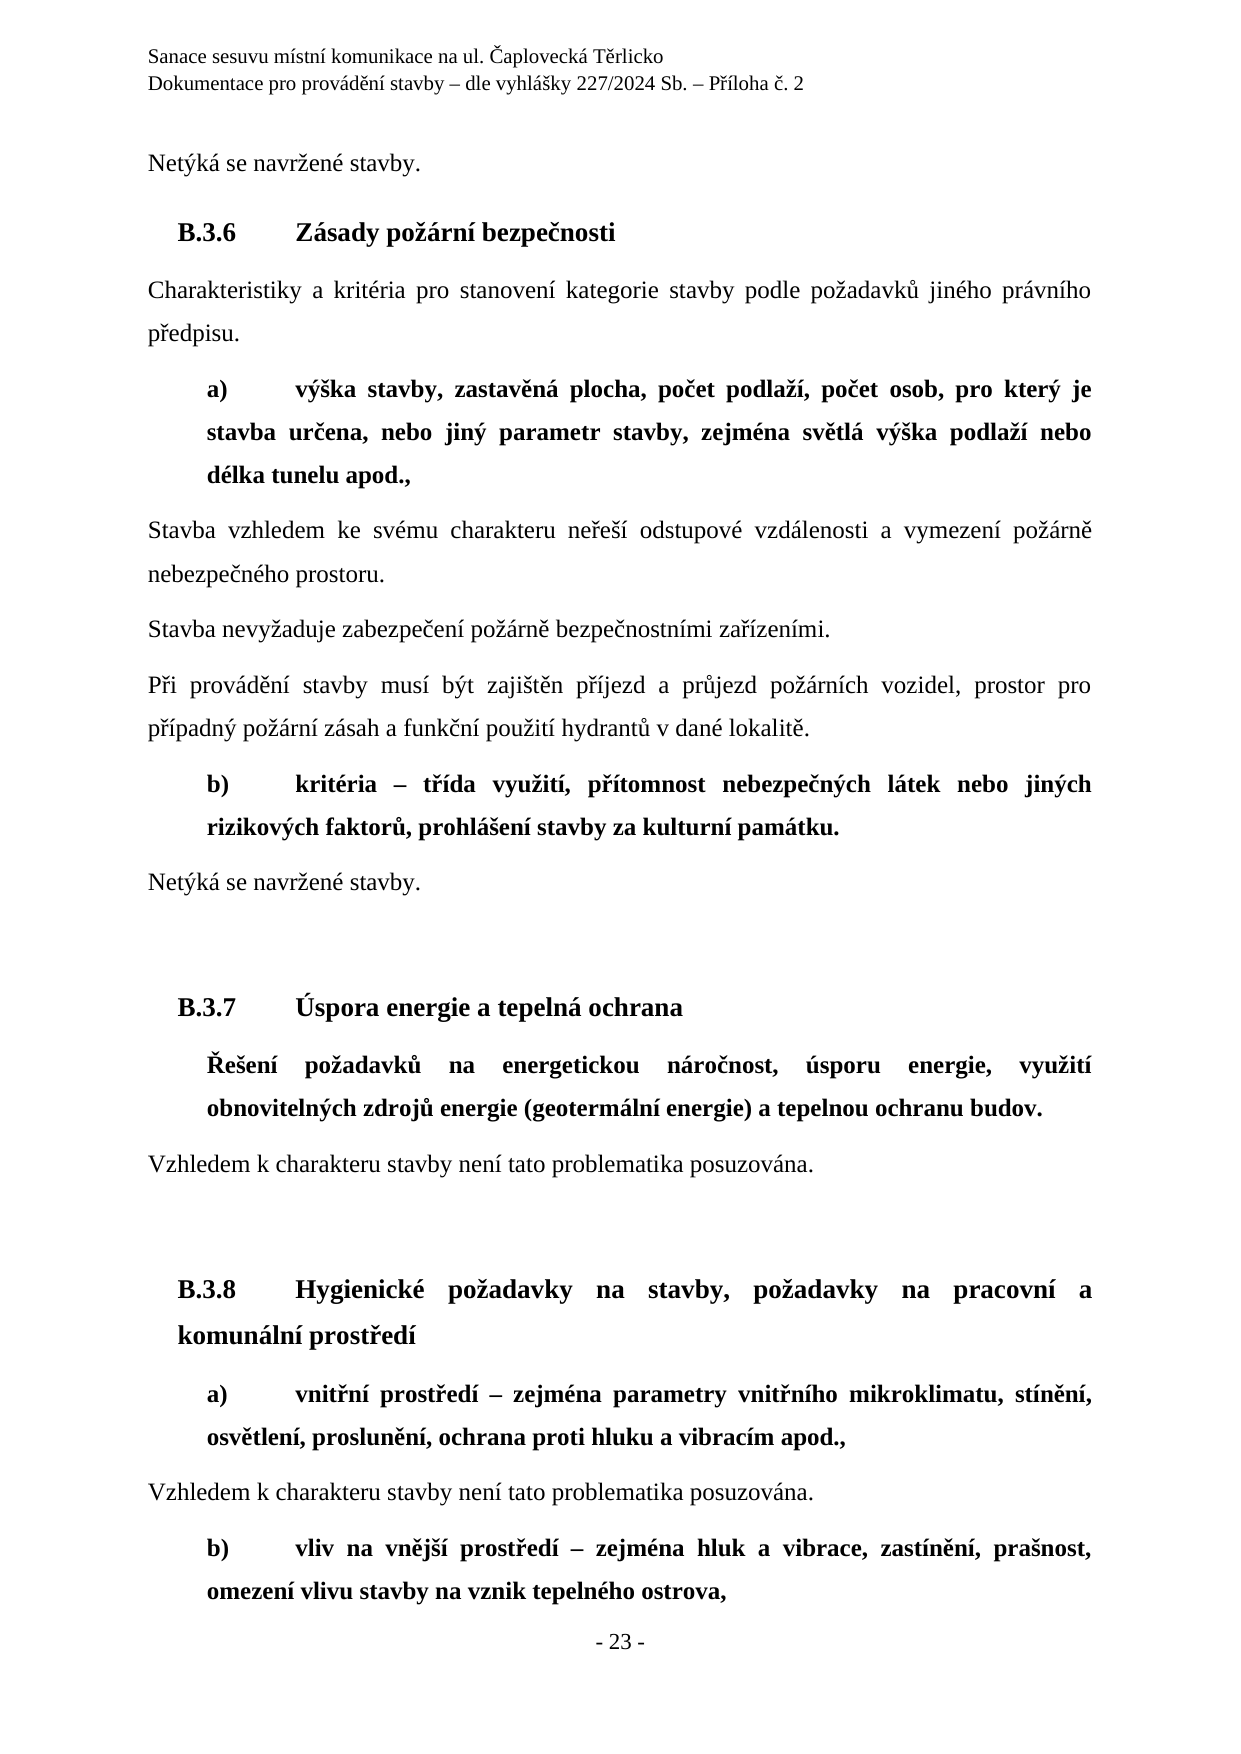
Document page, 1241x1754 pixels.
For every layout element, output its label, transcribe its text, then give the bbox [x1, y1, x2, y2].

subtitle a) vnitřní prostředí – zejména parametry vnitřního mikroklimatu, stínění, osvětlení, proslunění, ochrana proti hluku a vibracím apod., [207, 1379, 1093, 1451]
subtitle b) kritéria – třída využití, přítomnost nebezpečných látek nebo jiných rizikových faktorů, prohlášení stavby za kulturní památku. [207, 769, 1093, 841]
text Stavba vzhledem ke svému charakteru neřeší odstupové vzdálenosti a vymezení požárně nebezpečného prostoru. [148, 516, 1093, 587]
subtitle B.3.8 Hygienické požadavky na stavby, požadavky na pracovní a komunální prostředí [177, 1273, 1093, 1351]
text Netýká se navržené stavby. [148, 148, 1093, 176]
text Vzhledem k charakteru stavby není tato problematika posuzována. [148, 1149, 1093, 1178]
subtitle a) výška stavby, zastavěná plocha, počet podlaží, počet osob, pro který je stavba určena, nebo jiný parametr stavby, zejména světlá výška podlaží nebo délka tunelu apod., [207, 374, 1093, 489]
subtitle Řešení požadavků na energetickou náročnost, úsporu energie, využití obnovitelných zdrojů energie (geotermální energie) a tepelnou ochranu budov. [207, 1050, 1093, 1122]
text Při provádění stavby musí být zajištěn příjezd a průjezd požárních vozidel, prostor pro případný požární zásah a funkční použití hydrantů v dané lokalitě. [148, 670, 1093, 742]
text Netýká se navržené stavby. [148, 867, 1093, 896]
text Stavba nevyžaduje zabezpečení požárně bezpečnostními zařízeními. [148, 614, 1093, 643]
subtitle b) vliv na vnější prostředí – zejména hluk a vibrace, zastínění, prašnost, omezení vlivu stavby na vznik tepelného ostrova, [207, 1533, 1093, 1605]
text Charakteristiky a kritéria pro stanovení kategorie stavby podle požadavků jiného právního předpisu. [148, 275, 1093, 347]
subtitle B.3.7 Úspora energie a tepelná ochrana [177, 991, 1093, 1022]
subtitle B.3.6 Zásady požární bezpečnosti [177, 216, 1093, 247]
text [148, 1477, 1093, 1506]
